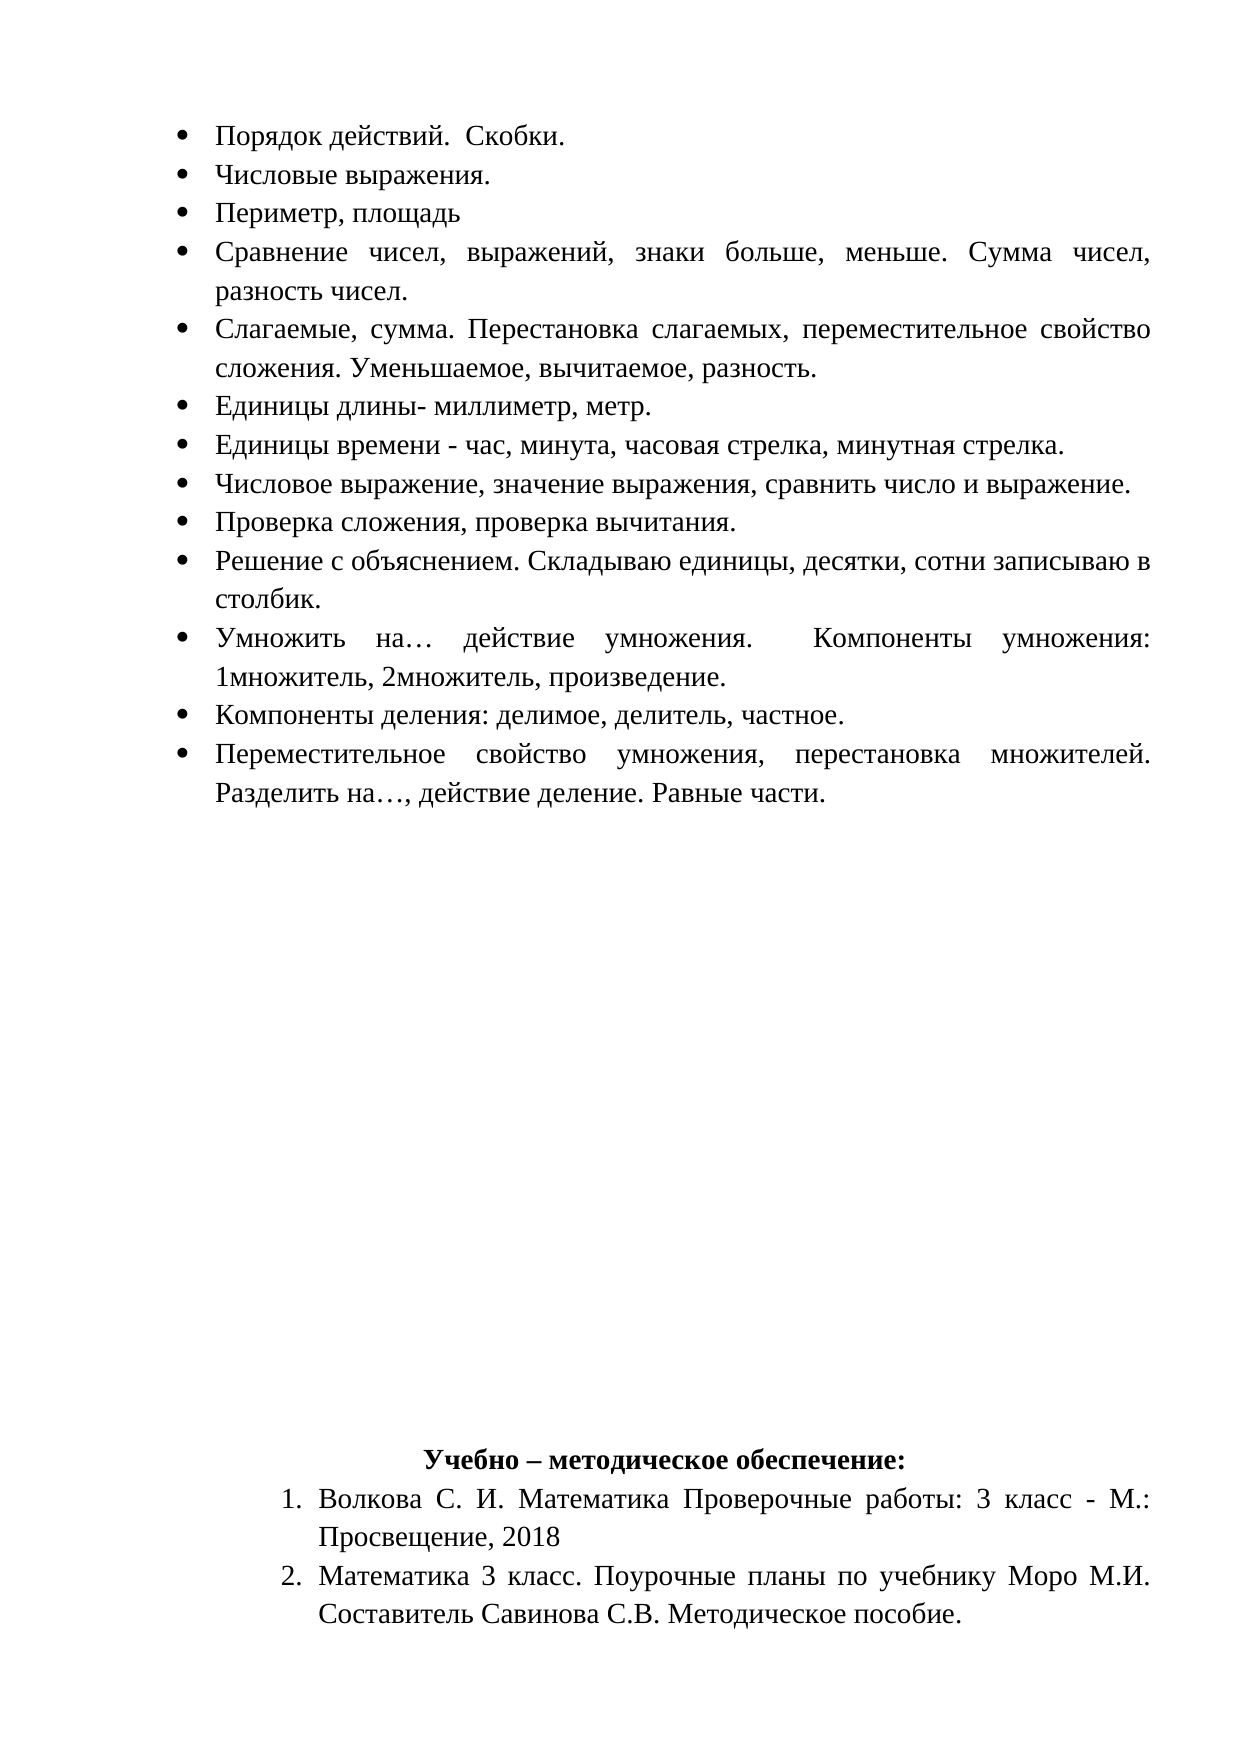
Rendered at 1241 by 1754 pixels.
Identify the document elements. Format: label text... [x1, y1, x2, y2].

list Математика 3 класс. Поурочные планы по учебнику Моро М.И. Составитель Савинова С.В. Методическое пособие. [281, 1558, 1152, 1630]
list Сравнение чисел, выражений, знаки больше, меньше. Сумма чисел, разность чисел. [177, 234, 1152, 306]
list Числовое выражение, значение выражения, сравнить число и выражение. [177, 466, 1152, 499]
list Единицы времени - час, минута, часовая стрелка, минутная стрелка. [177, 427, 1152, 461]
list Единицы длины- миллиметр, метр. [177, 388, 1152, 422]
list Волкова С. И. Математика Проверочные работы: 3 класс - М.: Просвещение, 2018 [281, 1481, 1152, 1553]
list Решение с объяснением. Складываю единицы, десятки, сотни записываю в столбик. [177, 543, 1152, 615]
list Переместительное свойство умножения, перестановка множителей. Разделить на…, действие деление. Равные части. [177, 736, 1152, 808]
list Порядок действий. Скобки. [177, 118, 1152, 152]
list Умножить на… действие умножения. Компоненты умножения: 1множитель, 2множитель, произведение. [177, 620, 1152, 692]
list Слагаемые, сумма. Перестановка слагаемых, переместительное свойство сложения. Уменьшаемое, вычитаемое, разность. [177, 311, 1152, 383]
text Учебно – методическое обеспечение: [177, 1442, 1152, 1476]
list Числовые выражения. [177, 157, 1152, 190]
list Компоненты деления: делимое, делитель, частное. [177, 697, 1152, 731]
list Проверка сложения, проверка вычитания. [177, 504, 1152, 538]
list Периметр, площадь [177, 195, 1152, 229]
